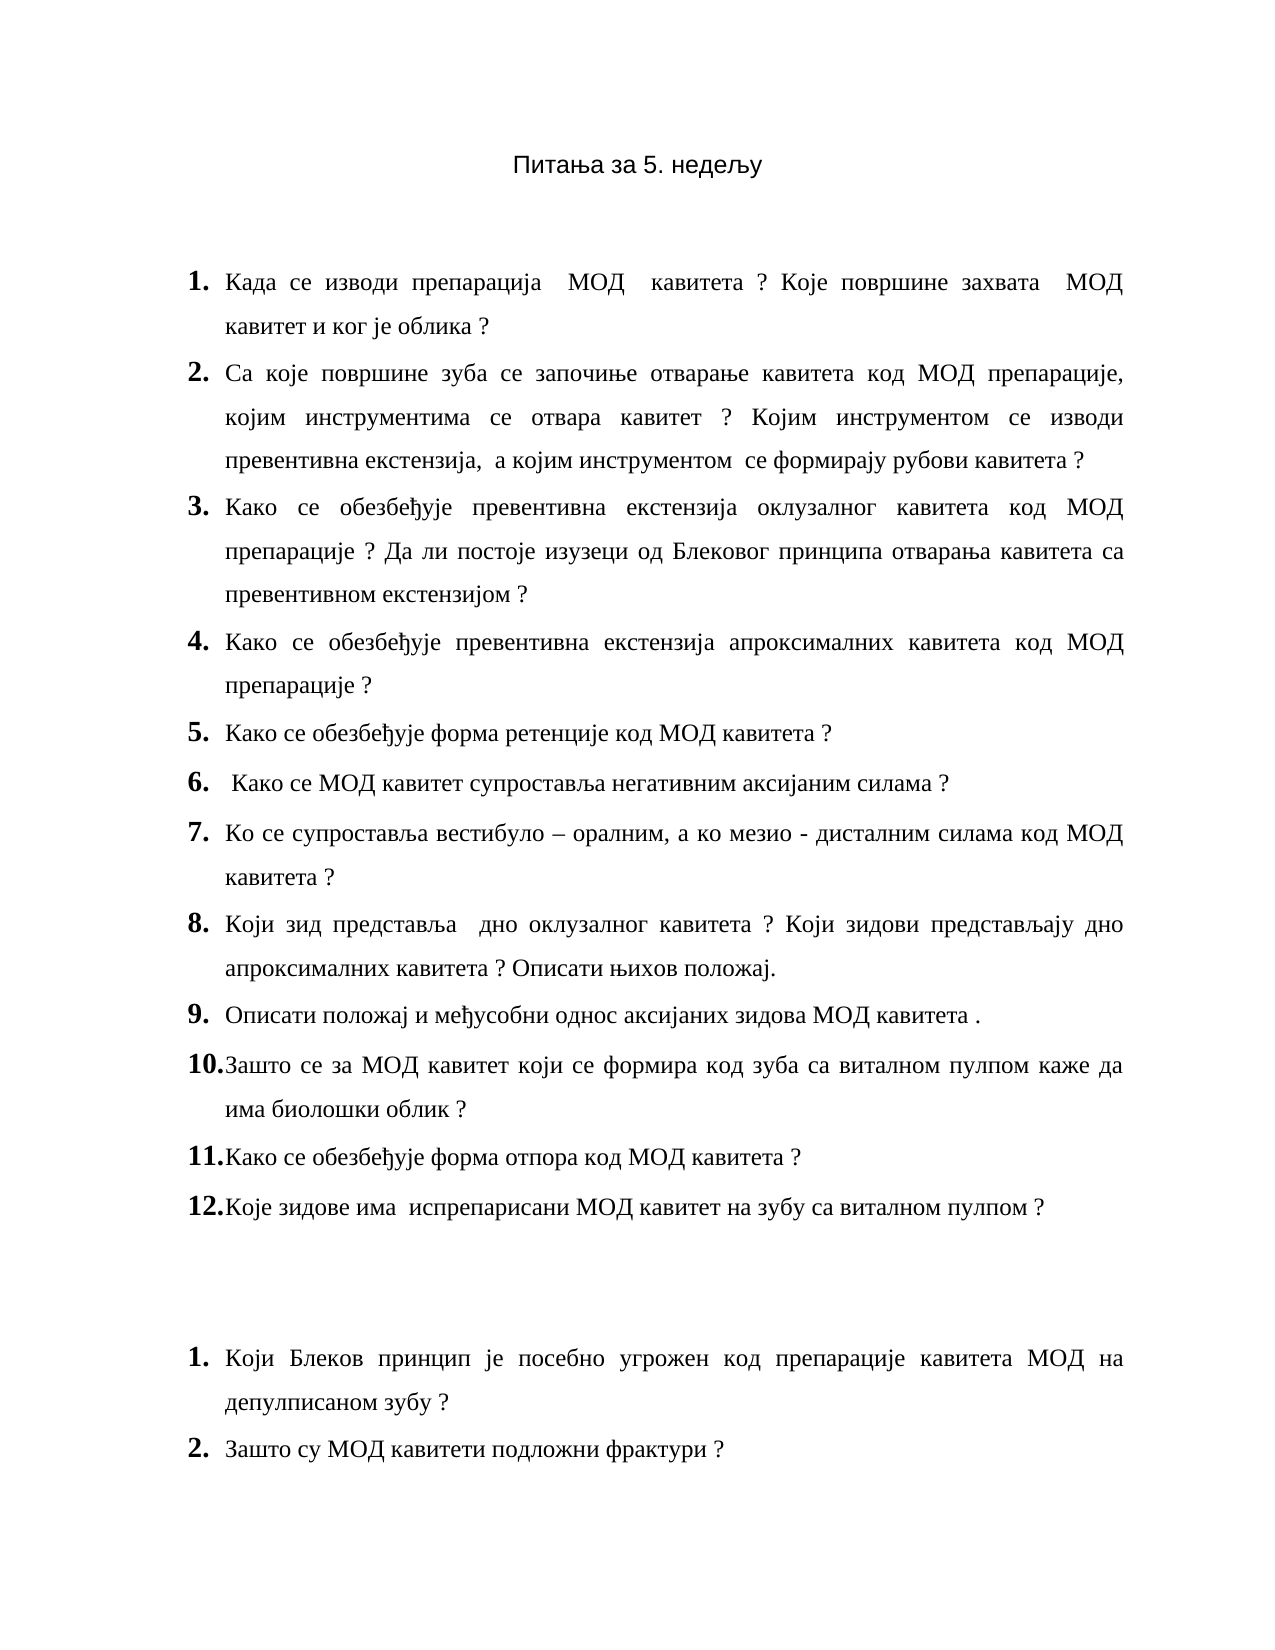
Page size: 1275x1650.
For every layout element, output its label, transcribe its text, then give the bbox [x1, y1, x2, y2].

list Које зидове има испрeпaрисaни МОД кавитет на зубу са виталном пулпом ? [187, 1188, 1125, 1222]
list Када се изводи препарација МОД кавитета ? Које површине захвата МОД кавитет и ког је облика ? [187, 263, 1125, 340]
list Како се обезбеђује форма ретенције код МОД кавитета ? [187, 714, 1125, 747]
list Описати положај и међусобни однос аксијаних зидова МОД кавитета . [187, 996, 1125, 1030]
list Зашто се за МОД кавитет који се формира код зуба са виталном пулпом каже да има биолошки облик ? [187, 1047, 1125, 1123]
list Како се МОД кавитет супроставља негативним аксијаним силама ? [187, 764, 1125, 797]
list Како се обезбеђује форма отпора код МОД кавитета ? [187, 1138, 1125, 1171]
list Како се обезбеђује превентивна екстензија апроксималних кавитета код МОД препарације ? [187, 623, 1125, 699]
list Како се обезбеђује превентивна екстензија оклузалног кавитета код МОД препарације ? Да ли постоје изузеци од Блековог принципа отварања кавитета са превентивном екстензијом ? [187, 488, 1125, 608]
list Ко се супроставља вестибуло – оралним, a кo мезио - дисталним силама код МОД кавитета ? [187, 814, 1125, 891]
text Питања за 5. недељу [150, 150, 1125, 179]
list Који Блеков принцип је посебно угрожен код препарације кавитета МОД на депулписаном зубу ? [187, 1339, 1125, 1416]
list Који зид представља дно оклузалног кавитета ? Који зидови представљају дно апроксималних кавитета ? Описати њихов положај. [187, 905, 1125, 982]
list Са које површине зуба се започиње отварање кавитета код МОД препарације, којим инструментима се отвара кавитет ? Којим инструментом се изводи превентивна екстензија, а којим инструментом се формирају рубови кавитета ? [187, 354, 1125, 474]
list Зашто су МОД кавитети подложни фрактури ? [187, 1430, 1125, 1463]
